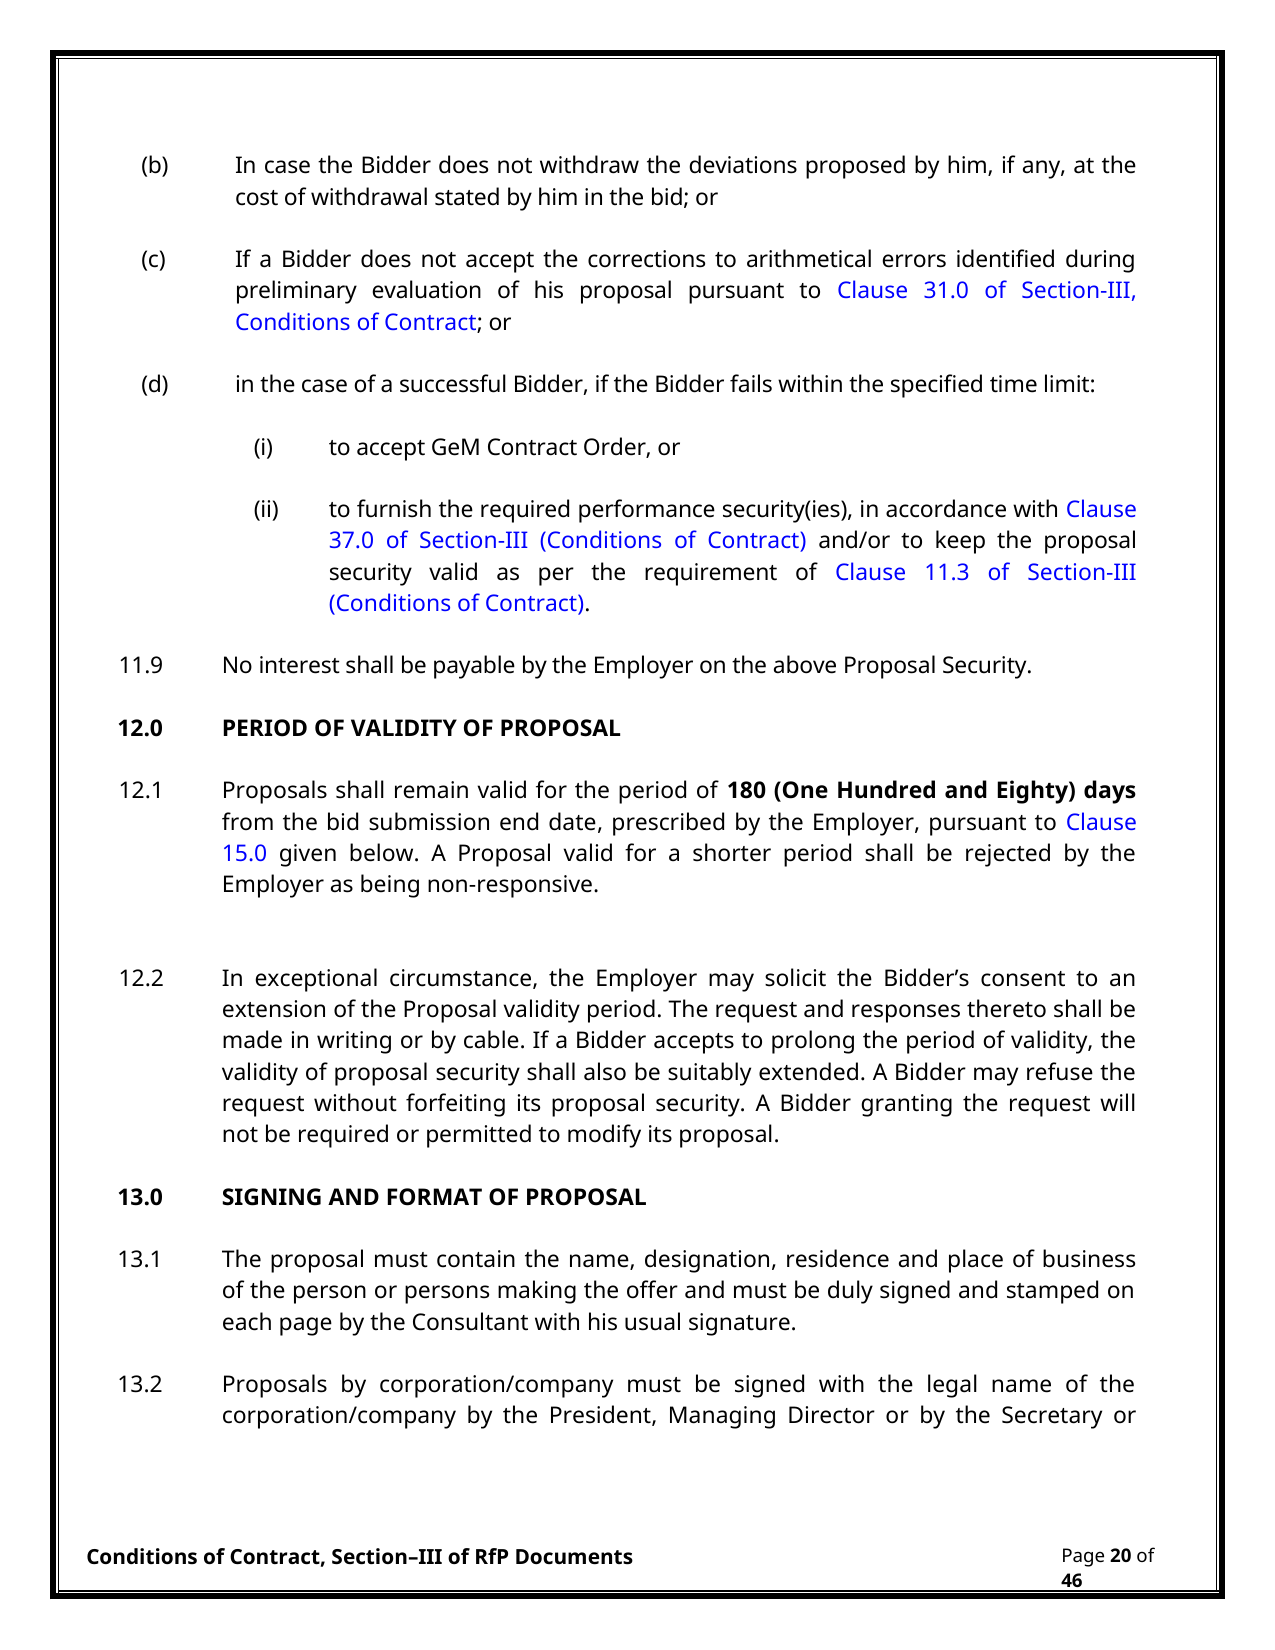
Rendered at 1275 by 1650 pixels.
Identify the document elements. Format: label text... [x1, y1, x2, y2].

text 11.9 No interest shall be payable by the Employer on the above Proposal Security. [118, 649, 1137, 681]
text 13.1 The proposal must contain the name, designation, residence and place of business of the person or persons making the offer and must be duly signed and stamped on each page by the Consultant with his usual signature. [117, 1243, 1137, 1337]
text (d) in the case of a successful Bidder, if the Bidder fails within the specified time limit: [141, 368, 1137, 399]
text 13.0 SIGNING AND FORMAT OF PROPOSAL [117, 1181, 1137, 1212]
text (ii) to furnish the required performance security(ies), in accordance with Clause 37.0 of Section-III (Conditions of Contract) and/or to keep the proposal security valid as per the requirement of Clause 11.3 of Section-III (Conditions of Contract). [141, 493, 1137, 618]
text (c) If a Bidder does not accept the corrections to arithmetical errors identified during preliminary evaluation of his proposal pursuant to Clause 31.0 of Section-III, Conditions of Contract; or [141, 243, 1137, 337]
text (i) to accept GeM Contract Order, or [141, 431, 1137, 462]
text 12.2 In exceptional circumstance, the Employer may solicit the Bidder’s consent to an extension of the Proposal validity period. The request and responses thereto shall be made in writing or by cable. If a Bidder accepts to prolong the period of validity, the validity of proposal security shall also be suitably extended. A Bidder may refuse the request without forfeiting its proposal security. A Bidder granting the request will not be required or permitted to modify its proposal. [118, 962, 1137, 1149]
text 12.1 Proposals shall remain valid for the period of 180 (One Hundred and Eighty) days from the bid submission end date, prescribed by the Employer, pursuant to Clause 15.0 given below. A Proposal valid for a shorter period shall be rejected by the Employer as being non-responsive. [118, 774, 1137, 899]
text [117, 1368, 1137, 1431]
text (b) In case the Bidder does not withdraw the deviations proposed by him, if any, at the cost of withdrawal stated by him in the bid; or [141, 149, 1137, 212]
text 12.0 PERIOD OF VALIDITY OF PROPOSAL [117, 712, 1137, 743]
